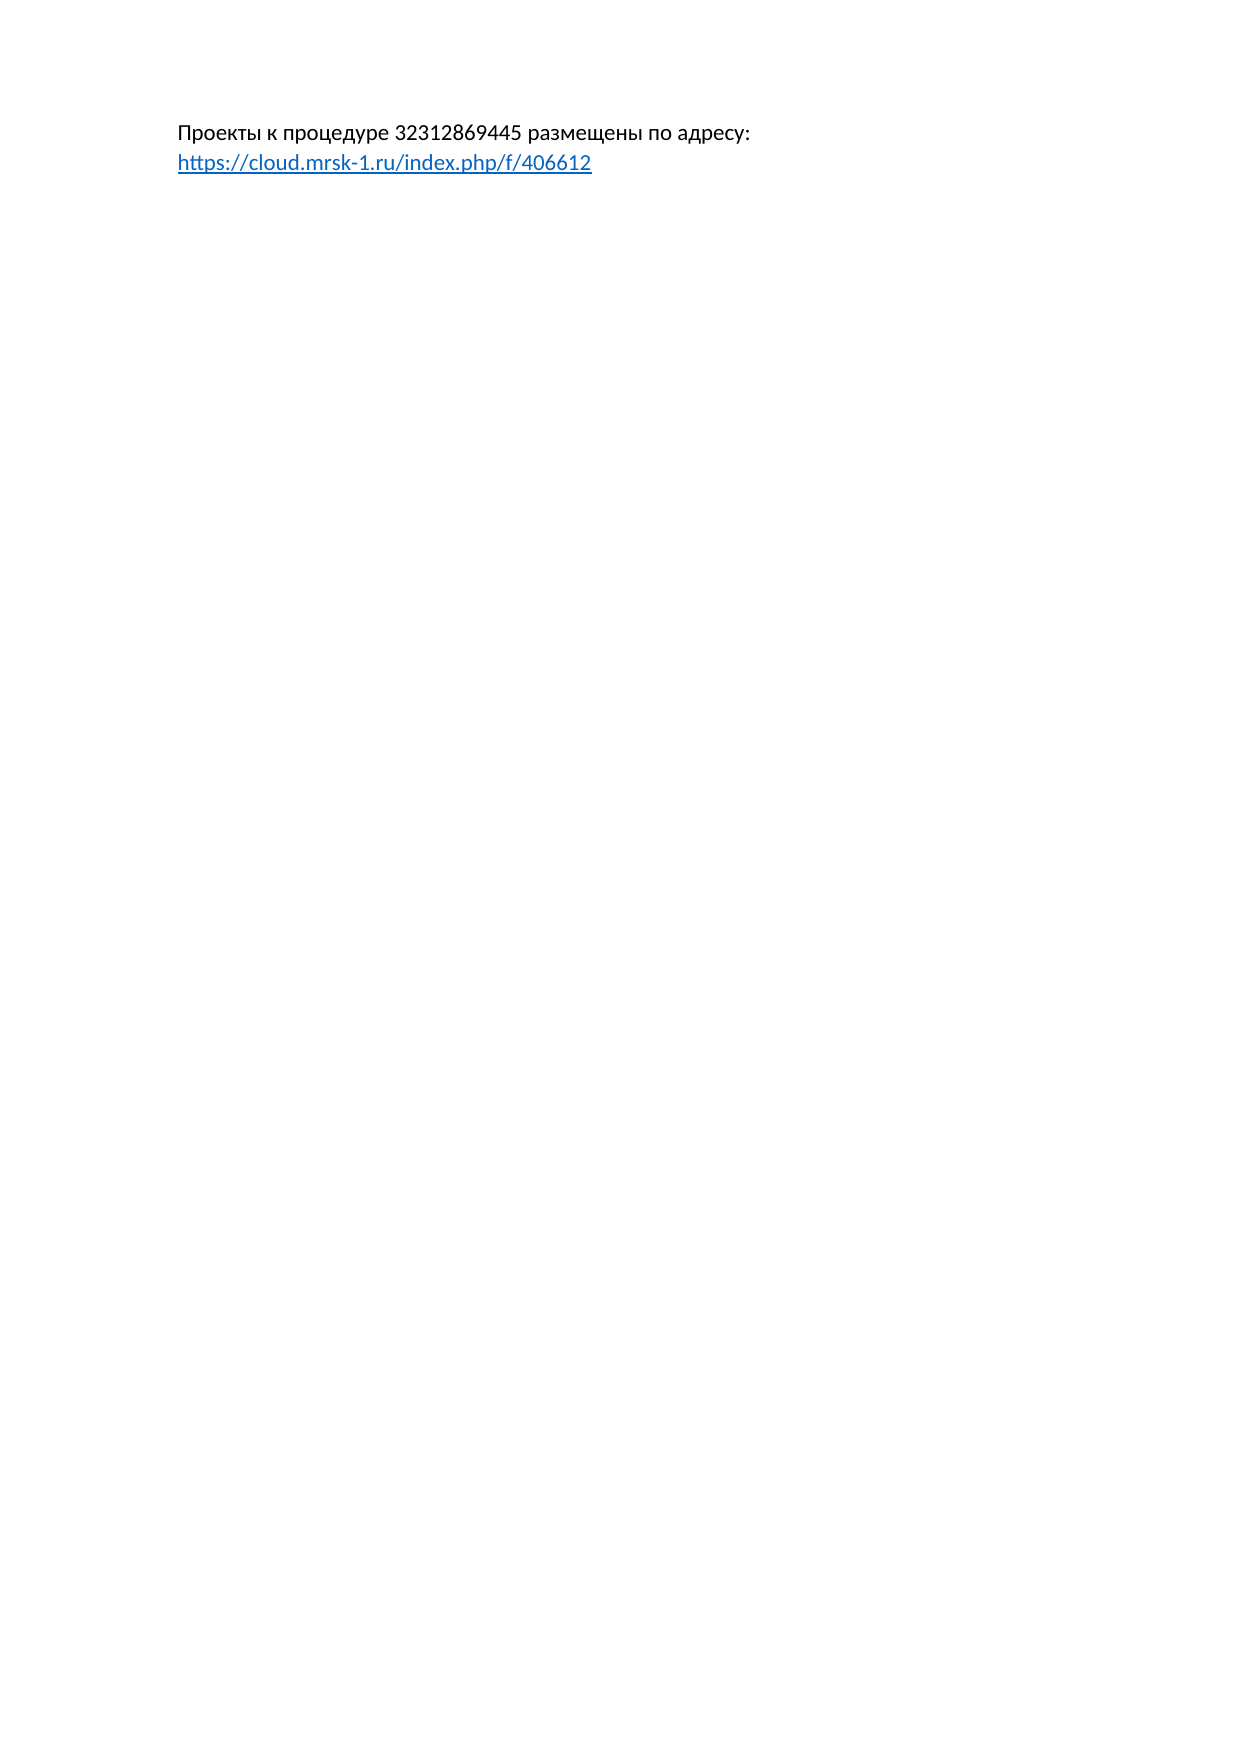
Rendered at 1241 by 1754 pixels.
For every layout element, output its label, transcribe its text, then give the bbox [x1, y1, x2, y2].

text Проекты к процедуре 32312869445 размещены по адресу: https://cloud.mrsk-1.ru/index.php/f/406612 [177, 118, 1152, 176]
